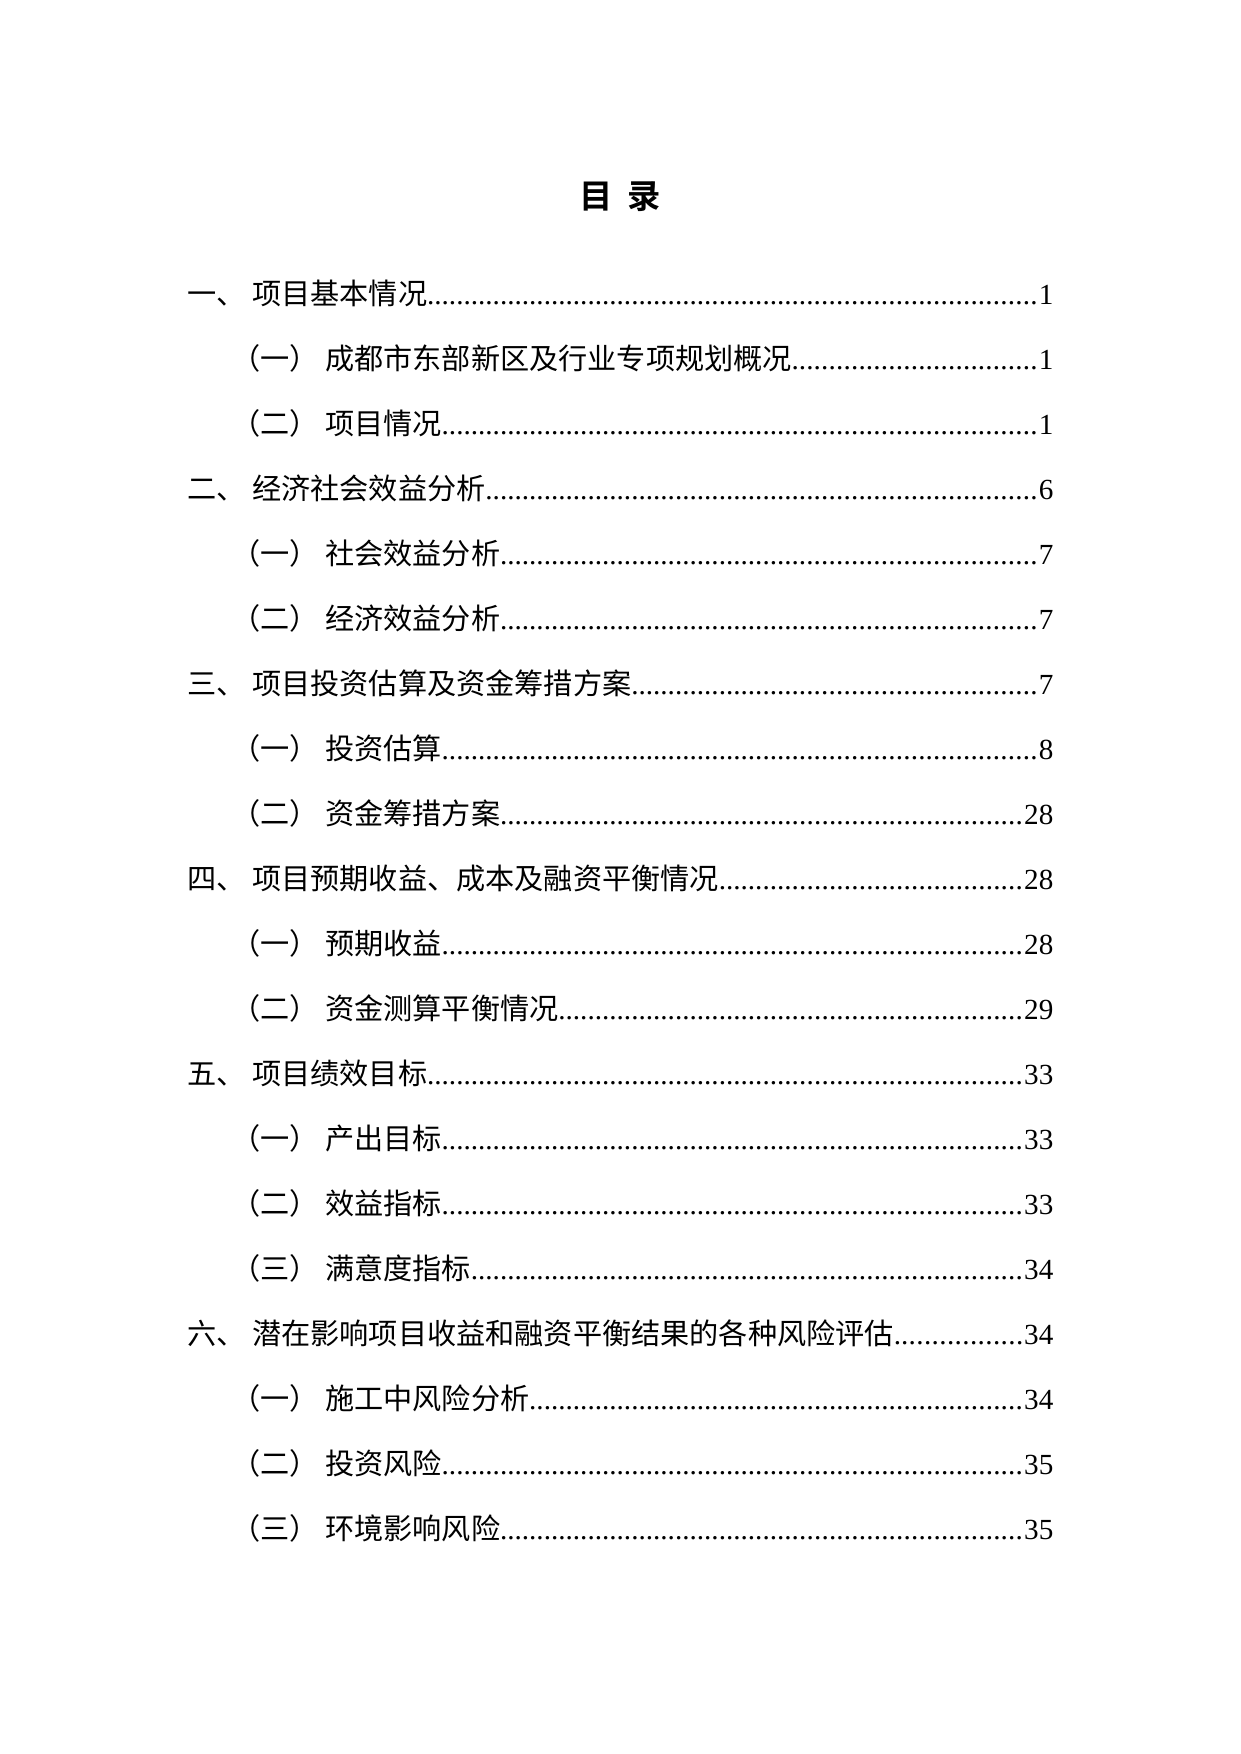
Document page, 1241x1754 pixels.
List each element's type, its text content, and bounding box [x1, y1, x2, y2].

text 目 录 [187, 162, 1053, 227]
